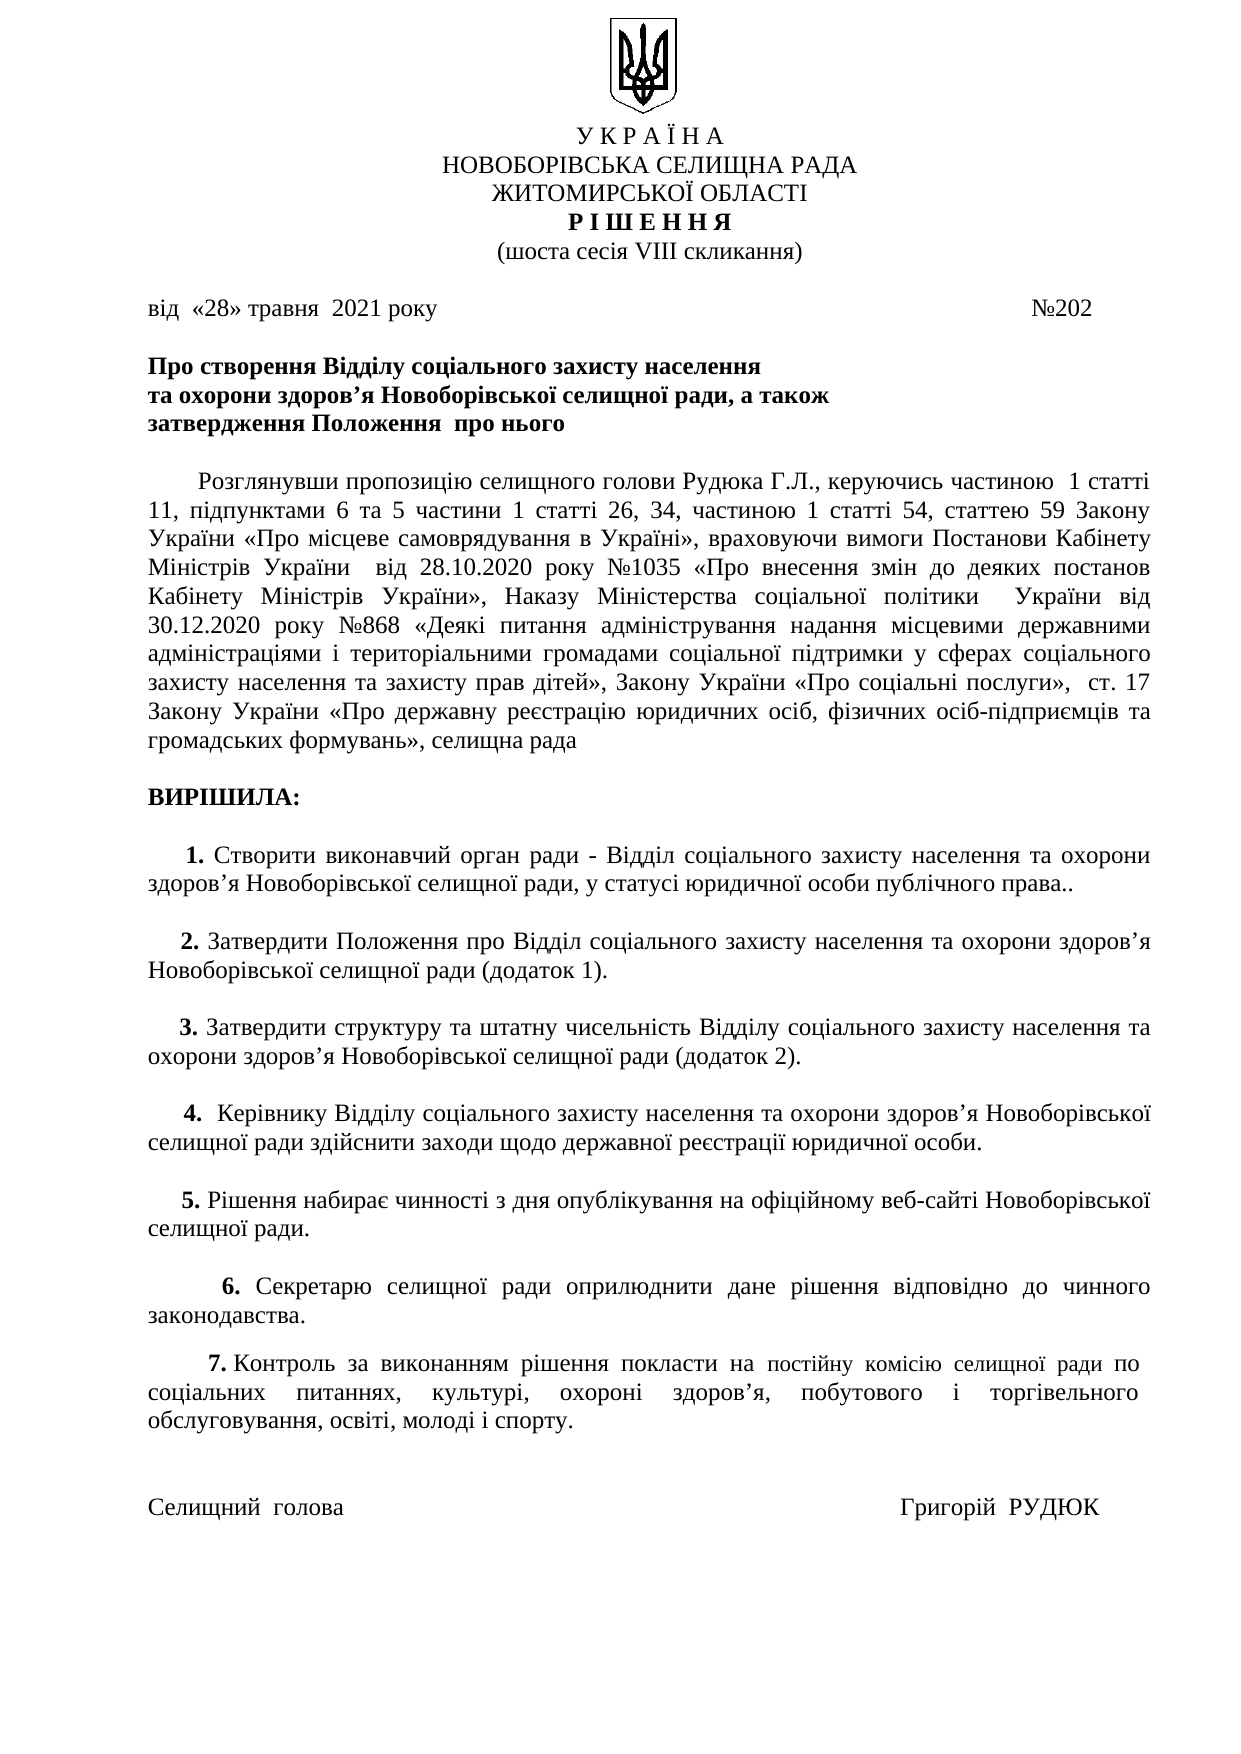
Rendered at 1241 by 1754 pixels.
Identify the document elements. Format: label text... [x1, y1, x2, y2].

text ЖИТОМИРСЬКОЇ ОБЛАСТІ [148, 178, 1152, 207]
text У К Р А Ї Н А [148, 121, 1152, 150]
text Р І Ш Е Н Н Я [148, 207, 1152, 236]
text 6. Секретарю селищної ради оприлюднити дане рішення відповідно до чинного законодавства. [148, 1271, 1152, 1328]
text ВИРІШИЛА: [148, 782, 1152, 811]
text від «28» травня 2021 року №202 [148, 293, 1152, 322]
text затвердження Положення про нього [148, 408, 1152, 437]
text (шоста сесія VIІІ скликання) [148, 236, 1152, 265]
text 2. Затвердити Положення про Відділ соціального захисту населення та охорони здоров’я Новоборівської селищної ради (додаток 1). [148, 926, 1152, 983]
text 1. Створити виконавчий орган ради - Відділ соціального захисту населення та охорони здоров’я Новоборівської селищної ради, у статусі юридичної особи публічного права.. [148, 840, 1152, 897]
text 5. Рішення набирає чинності з дня опублікування на офіційному веб-сайті Новоборівської селищної ради. [148, 1185, 1152, 1242]
text Розглянувши пропозицію селищного голови Рудюка Г.Л., керуючись частиною 1 статті 11, підпунктами 6 та 5 частини 1 статті 26, 34, частиною 1 статті 54, статтею 59 Закону України «Про місцеве самоврядування в Україні», враховуючи вимоги Постанови Кабінету Міністрів України від 28.10.2020 року №1035 «Про внесення змін до деяких постанов Кабінету Міністрів України», Наказу Міністерства соціальної політики України від 30.12.2020 року №868 «Деякі питання адміністрування надання місцевими державними адміністраціями і територіальними громадами соціальної підтримки у сферах соціального захисту населення та захисту прав дітей», Закону України «Про соціальні послуги», ст. 17 Закону України «Про державну реєстрацію юридичних осіб, фізичних осіб-підприємців та громадських формувань», селищна рада [148, 466, 1152, 753]
text НОВОБОРІВСЬКА СЕЛИЩНА РАДА [148, 150, 1152, 178]
list 7. Контроль за виконанням рішення покласти на постійну комісію селищної ради по соціальних питаннях, культурі, охороні здоров’я, побутового і торгівельного обслуговування, освіті, молоді і спорту. [148, 1348, 1140, 1434]
text 4. Керівнику Відділу соціального захисту населення та охорони здоров’я Новоборівської селищної ради здійснити заходи щодо державної реєстрації юридичної особи. [148, 1098, 1152, 1156]
picture [603, 14, 684, 121]
text Про створення Відділу соціального захисту населення [148, 351, 1152, 380]
text та охорони здоров’я Новоборівської селищної ради, а також [148, 380, 1152, 408]
text 3. Затвердити структуру та штатну чисельність Відділу соціального захисту населення та охорони здоров’я Новоборівської селищної ради (додаток 2). [148, 1012, 1152, 1070]
text Селищний голова Григорій РУДЮК [148, 1492, 1152, 1520]
